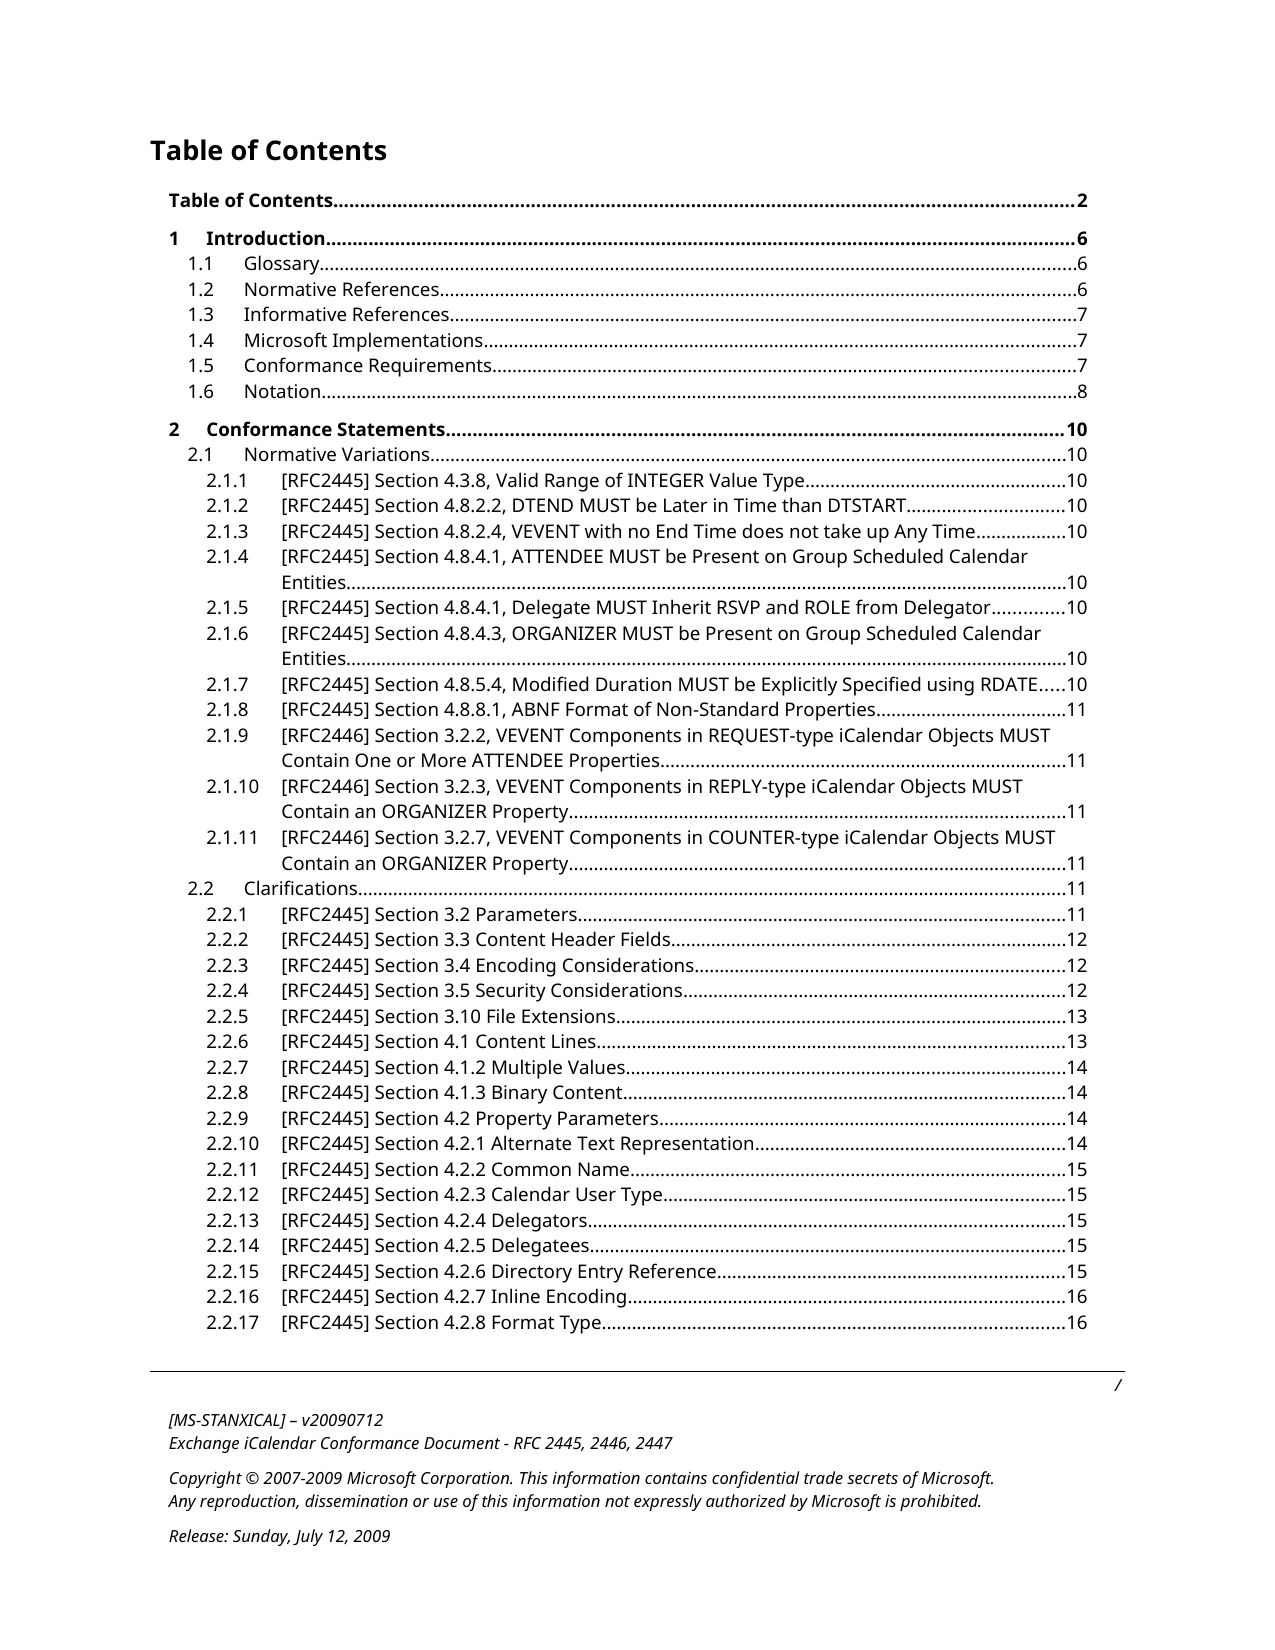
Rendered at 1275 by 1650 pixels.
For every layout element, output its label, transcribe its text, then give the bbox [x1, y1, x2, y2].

text 1.1 Glossary 6 [187, 250, 1078, 276]
text 2.1.8 [RFC2445] Section 4.8.8.1, ABNF Format of Non-Standard Properties 11 [206, 697, 1078, 722]
text 2.2.6 [RFC2445] Section 4.1 Content Lines 13 [206, 1028, 1078, 1054]
text 2.2.2 [RFC2445] Section 3.3 Content Header Fields 12 [206, 926, 1078, 952]
text 2.1.1 [RFC2445] Section 4.3.8, Valid Range of INTEGER Value Type 10 [206, 467, 1078, 493]
text Table of Contents 2 [169, 187, 1078, 212]
text 2.2.8 [RFC2445] Section 4.1.3 Binary Content 14 [206, 1079, 1078, 1105]
text 2.1.5 [RFC2445] Section 4.8.4.1, Delegate MUST Inherit RSVP and ROLE from Delegator 10 [206, 595, 1078, 620]
text 2.1.2 [RFC2445] Section 4.8.2.2, DTEND MUST be Later in Time than DTSTART 10 [206, 493, 1078, 518]
subtitle Table of Contents [150, 131, 1125, 168]
text 2 Conformance Statements 10 [169, 416, 1078, 442]
text 2.2.1 [RFC2445] Section 3.2 Parameters 11 [206, 901, 1078, 926]
text 2.2.16 [RFC2445] Section 4.2.7 Inline Encoding 16 [206, 1284, 1078, 1309]
text 2.2.9 [RFC2445] Section 4.2 Property Parameters 14 [206, 1105, 1078, 1131]
text 2.1.11 [RFC2446] Section 3.2.7, VEVENT Components in COUNTER-type iCalendar Objects MUST Contain an ORGANIZER Property 11 [206, 824, 1078, 875]
text 1.6 Notation 8 [187, 378, 1078, 403]
text 2.2.3 [RFC2445] Section 3.4 Encoding Considerations 12 [206, 952, 1078, 977]
text 2.2.11 [RFC2445] Section 4.2.2 Common Name 15 [206, 1156, 1078, 1182]
text 2.1.7 [RFC2445] Section 4.8.5.4, Modified Duration MUST be Explicitly Specified using RDATE 10 [206, 671, 1078, 697]
text 1.2 Normative References 6 [187, 276, 1078, 301]
text 2.2.5 [RFC2445] Section 3.10 File Extensions 13 [206, 1003, 1078, 1028]
text 2.2.10 [RFC2445] Section 4.2.1 Alternate Text Representation 14 [206, 1131, 1078, 1156]
text 2.2.7 [RFC2445] Section 4.1.2 Multiple Values 14 [206, 1054, 1078, 1079]
text 2.2 Clarifications 11 [187, 875, 1078, 901]
text 2.2.15 [RFC2445] Section 4.2.6 Directory Entry Reference 15 [206, 1258, 1078, 1284]
text 1.3 Informative References 7 [187, 301, 1078, 327]
text 1 Introduction 6 [169, 225, 1078, 250]
text 2.2.13 [RFC2445] Section 4.2.4 Delegators 15 [206, 1207, 1078, 1233]
text 1.4 Microsoft Implementations 7 [187, 327, 1078, 352]
text 2.2.4 [RFC2445] Section 3.5 Security Considerations 12 [206, 977, 1078, 1003]
text 1.5 Conformance Requirements 7 [187, 352, 1078, 378]
text 2.2.14 [RFC2445] Section 4.2.5 Delegatees 15 [206, 1233, 1078, 1258]
text 2.2.12 [RFC2445] Section 4.2.3 Calendar User Type 15 [206, 1182, 1078, 1207]
text 2.1.6 [RFC2445] Section 4.8.4.3, ORGANIZER MUST be Present on Group Scheduled Calendar Entities 10 [206, 620, 1078, 671]
text 2.1.9 [RFC2446] Section 3.2.2, VEVENT Components in REQUEST-type iCalendar Objects MUST Contain One or More ATTENDEE Properties 11 [206, 722, 1078, 773]
text 2.2.17 [RFC2445] Section 4.2.8 Format Type 16 [206, 1309, 1078, 1335]
text 2.1 Normative Variations 10 [187, 442, 1078, 467]
text 2.1.3 [RFC2445] Section 4.8.2.4, VEVENT with no End Time does not take up Any Time 10 [206, 518, 1078, 544]
text 2.1.10 [RFC2446] Section 3.2.3, VEVENT Components in REPLY-type iCalendar Objects MUST Contain an ORGANIZER Property 11 [206, 773, 1078, 824]
text 2.1.4 [RFC2445] Section 4.8.4.1, ATTENDEE MUST be Present on Group Scheduled Calendar Entities 10 [206, 544, 1078, 595]
